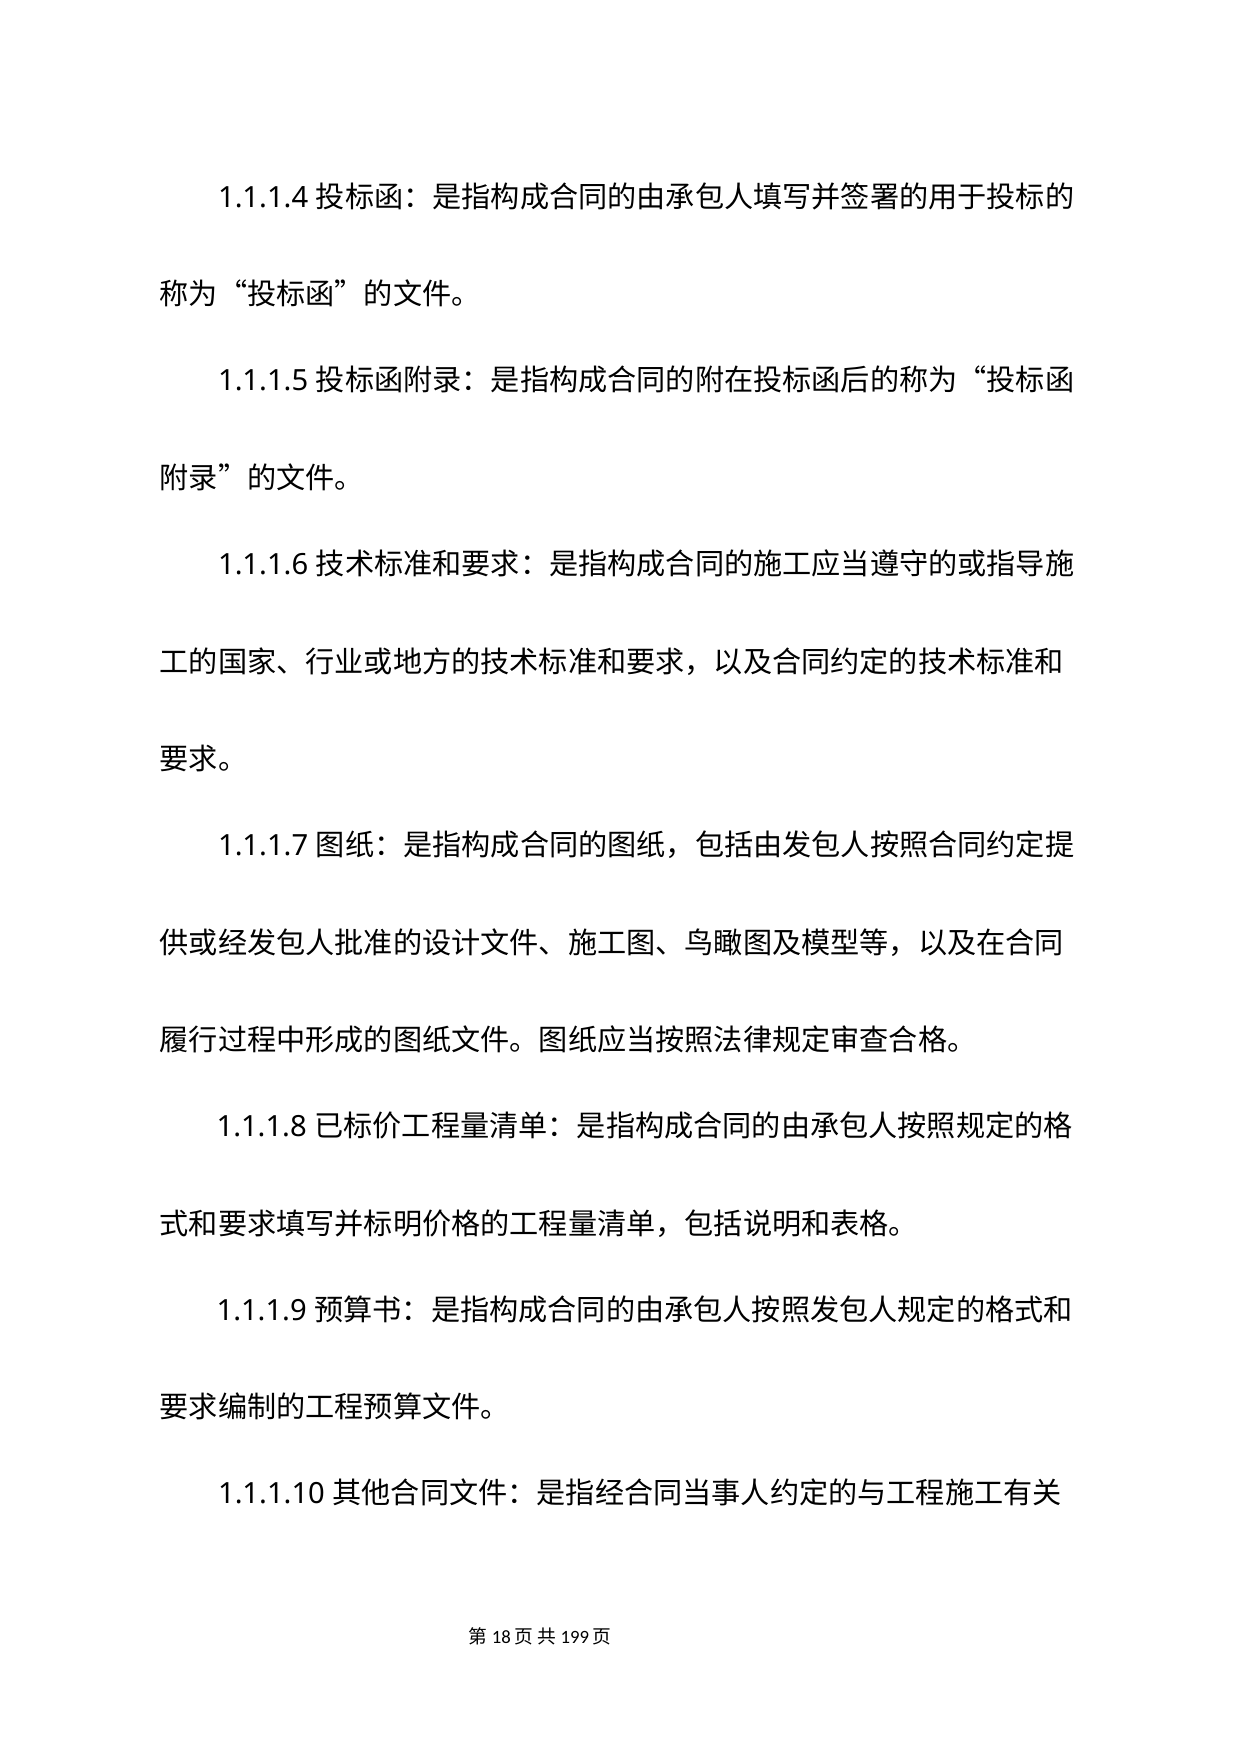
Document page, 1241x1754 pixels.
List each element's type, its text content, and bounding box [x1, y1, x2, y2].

text 1.1.1.9 预算书：是指构成合同的由承包人按照发包人规定的格式和要求编制的工程预算文件。 [159, 1275, 1078, 1438]
text 1.1.1.5 投标函附录：是指构成合同的附在投标函后的称为“投标函附录”的文件。 [159, 346, 1078, 508]
text 1.1.1.4 投标函：是指构成合同的由承包人填写并签署的用于投标的称为“投标函”的文件。 [159, 162, 1078, 324]
text 1.1.1.8 已标价工程量清单：是指构成合同的由承包人按照规定的格式和要求填写并标明价格的工程量清单，包括说明和表格。 [159, 1092, 1078, 1254]
text 1.1.1.7 图纸：是指构成合同的图纸，包括由发包人按照合同约定提供或经发包人批准的设计文件、施工图、鸟瞰图及模型等，以及在合同履行过程中形成的图纸文件。图纸应当按照法律规定审查合格。 [159, 810, 1078, 1070]
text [159, 1459, 1078, 1524]
text 1.1.1.6 技术标准和要求：是指构成合同的施工应当遵守的或指导施工的国家、行业或地方的技术标准和要求，以及合同约定的技术标准和要求。 [159, 529, 1078, 789]
